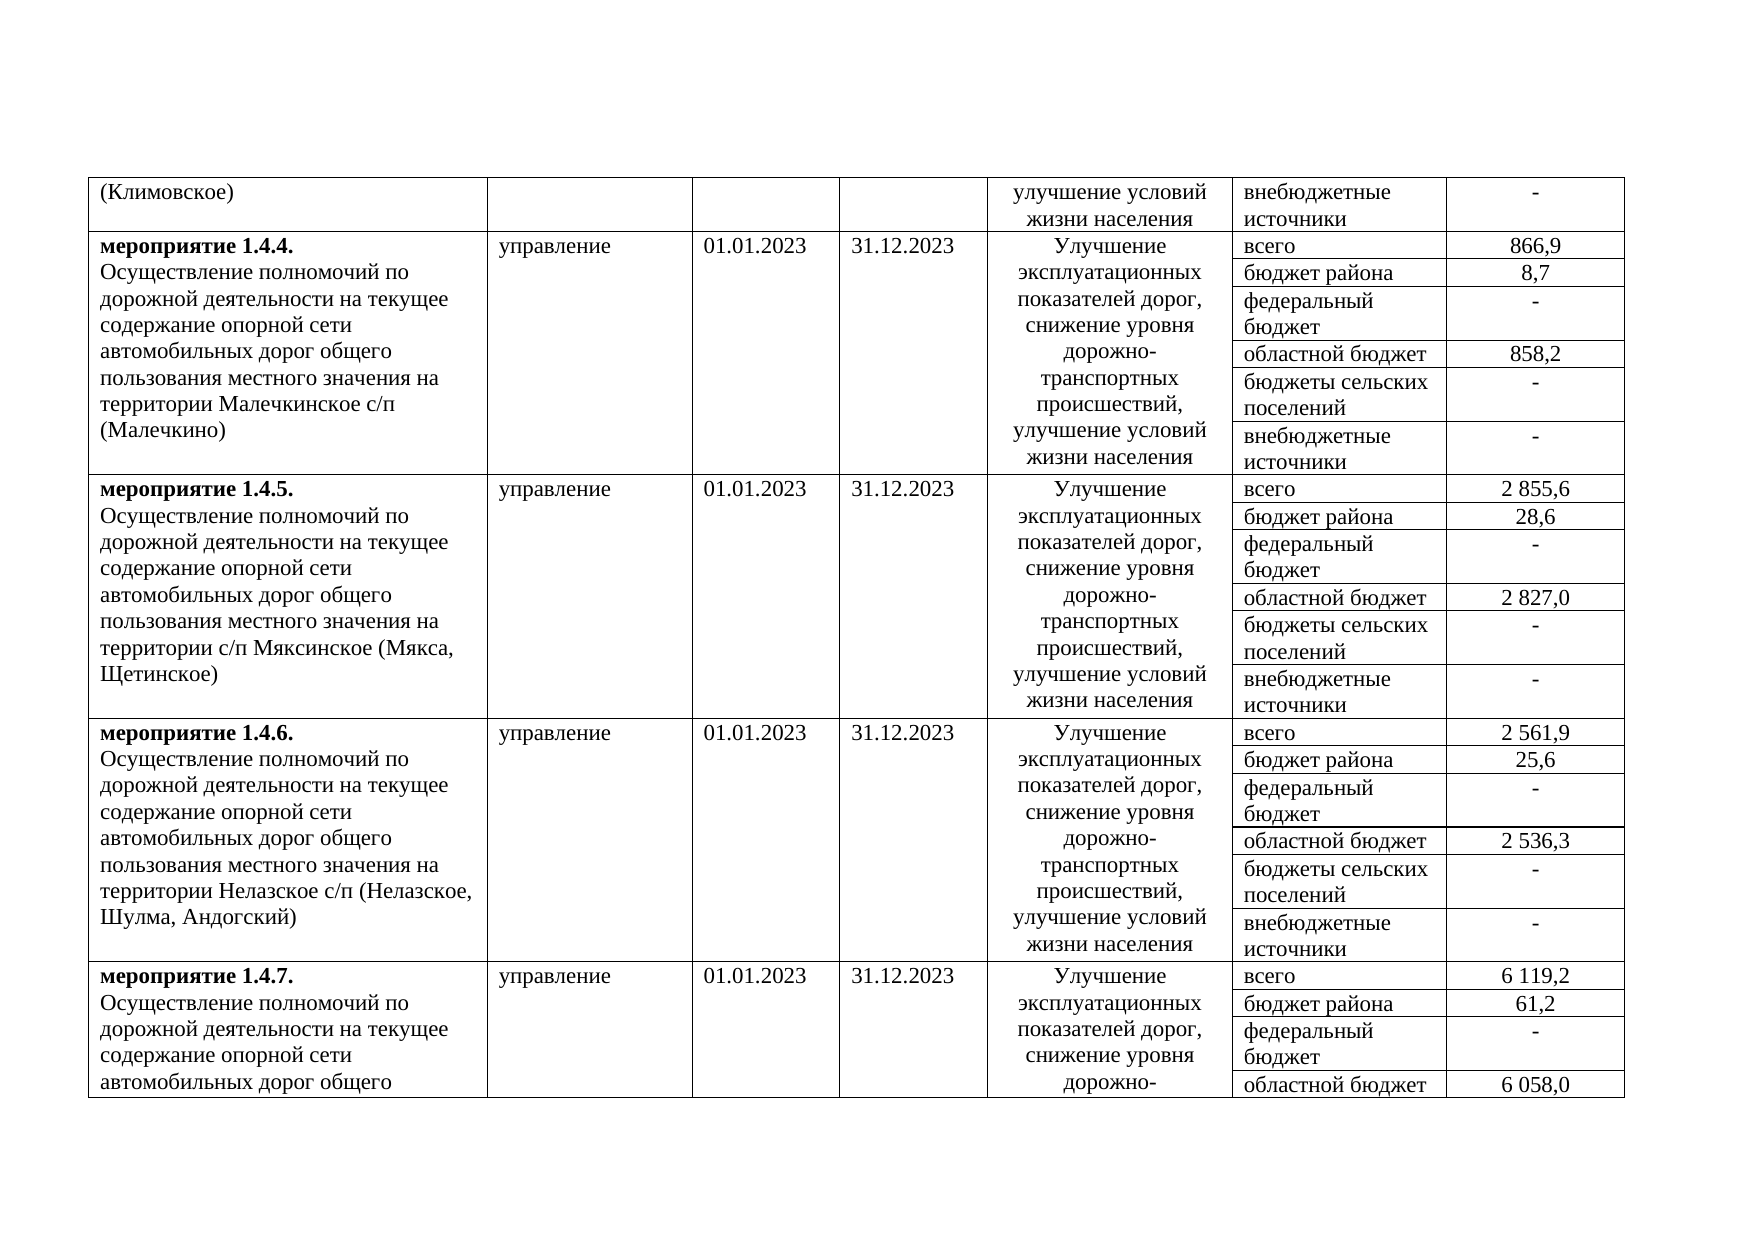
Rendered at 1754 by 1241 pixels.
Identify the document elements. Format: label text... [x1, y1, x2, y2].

table_cell всего [1233, 962, 1446, 989]
table_cell 01.01.2023 [693, 475, 839, 718]
table_cell - [1447, 530, 1624, 583]
table_cell федеральный бюджет [1233, 287, 1446, 339]
table_cell областной бюджет [1233, 828, 1446, 854]
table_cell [988, 232, 1232, 474]
table_cell 01.01.2023 [693, 232, 839, 474]
table_cell 8,7 [1447, 259, 1624, 286]
table_cell мероприятие 1.4.7. Осуществление полномочий по дорожной деятельности на текущее содержание опорной сети автомобильных дорог общего пользования местного значения на территории Судское с/п (Суда, Кривец) [89, 962, 487, 1097]
table_cell 01.01.2023 [693, 962, 839, 1097]
table_cell всего [1233, 719, 1446, 745]
table_cell - [1447, 1017, 1624, 1070]
table_cell внебюджетные источники [1233, 665, 1446, 718]
table_cell - [1447, 422, 1624, 474]
table_cell 2 855,6 [1447, 475, 1624, 502]
table_cell управление [488, 962, 692, 1097]
table_cell бюджеты сельских поселений [1233, 611, 1446, 664]
table_cell бюджет района [1233, 259, 1446, 286]
table_cell 2 827,0 [1447, 584, 1624, 610]
table_cell управление [488, 475, 692, 718]
table_cell мероприятие 1.4.6. Осуществление полномочий по дорожной деятельности на текущее содержание опорной сети автомобильных дорог общего пользования местного значения на территории Нелазское с/п (Нелазское, Шулма, Андогский) [89, 719, 487, 961]
table_cell 31.12.2023 [840, 475, 987, 718]
table_cell - [1447, 287, 1624, 339]
table_cell 2 561,9 [1447, 719, 1624, 745]
table_cell 31.12.2023 [840, 719, 987, 961]
table_cell внебюджетные источники [1233, 422, 1446, 474]
table_cell 61,2 [1447, 990, 1624, 1016]
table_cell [988, 962, 1232, 1097]
table_cell Улучшение эксплуатационных показателей дорог, снижение уровня дорожно-транспортных происшествий, улучшение условий жизни населения [988, 475, 1232, 718]
table_cell - [1447, 611, 1624, 664]
table_cell бюджет района [1233, 990, 1446, 1016]
table_cell - [1447, 855, 1624, 907]
table_cell - [1447, 665, 1624, 718]
table_cell мероприятие 1.4.5. Осуществление полномочий по дорожной деятельности на текущее содержание опорной сети автомобильных дорог общего пользования местного значения на территории с/п Мяксинское (Мякса, Щетинское) [89, 475, 487, 718]
table_cell бюджеты сельских поселений [1233, 855, 1446, 907]
table_cell управление [488, 719, 692, 961]
table_cell 2 536,3 [1447, 828, 1624, 854]
table_cell 6 058,0 [1447, 1071, 1624, 1097]
table_cell федеральный бюджет [1233, 1017, 1446, 1070]
table_cell - [1447, 774, 1624, 826]
table_cell федеральный бюджет [1233, 530, 1446, 583]
table_cell - [1447, 178, 1624, 231]
table_cell областной бюджет [1233, 1071, 1446, 1097]
table_cell 01.01.2023 [693, 719, 839, 961]
table_cell внебюджетные источники [1233, 178, 1446, 231]
table_cell - [1447, 368, 1624, 421]
table_cell 6 119,2 [1447, 962, 1624, 989]
table_cell областной бюджет [1233, 341, 1446, 367]
table_cell управление [488, 232, 692, 474]
table_cell 866,9 [1447, 232, 1624, 258]
table_cell мероприятие 1.4.4. Осуществление полномочий по дорожной деятельности на текущее содержание опорной сети автомобильных дорог общего пользования местного значения на территории Малечкинское с/п (Малечкино) [89, 232, 487, 474]
table_cell областной бюджет [1233, 584, 1446, 610]
table_cell 31.12.2023 [840, 232, 987, 474]
table_cell 25,6 [1447, 746, 1624, 773]
table_cell бюджет района [1233, 503, 1446, 529]
table_cell 858,2 [1447, 341, 1624, 367]
table_cell 28,6 [1447, 503, 1624, 529]
table_cell всего [1233, 475, 1446, 502]
table_cell - [1447, 909, 1624, 961]
table_cell бюджет района [1233, 746, 1446, 773]
table_cell федеральный бюджет [1233, 774, 1446, 826]
table_cell внебюджетные источники [1233, 909, 1446, 961]
table_cell 31.12.2023 [840, 962, 987, 1097]
table_cell бюджеты сельских поселений [1233, 368, 1446, 421]
table_cell Улучшение эксплуатационных показателей дорог, снижение уровня дорожно-транспортных происшествий, улучшение условий жизни населения [988, 719, 1232, 961]
table_cell всего [1233, 232, 1446, 258]
